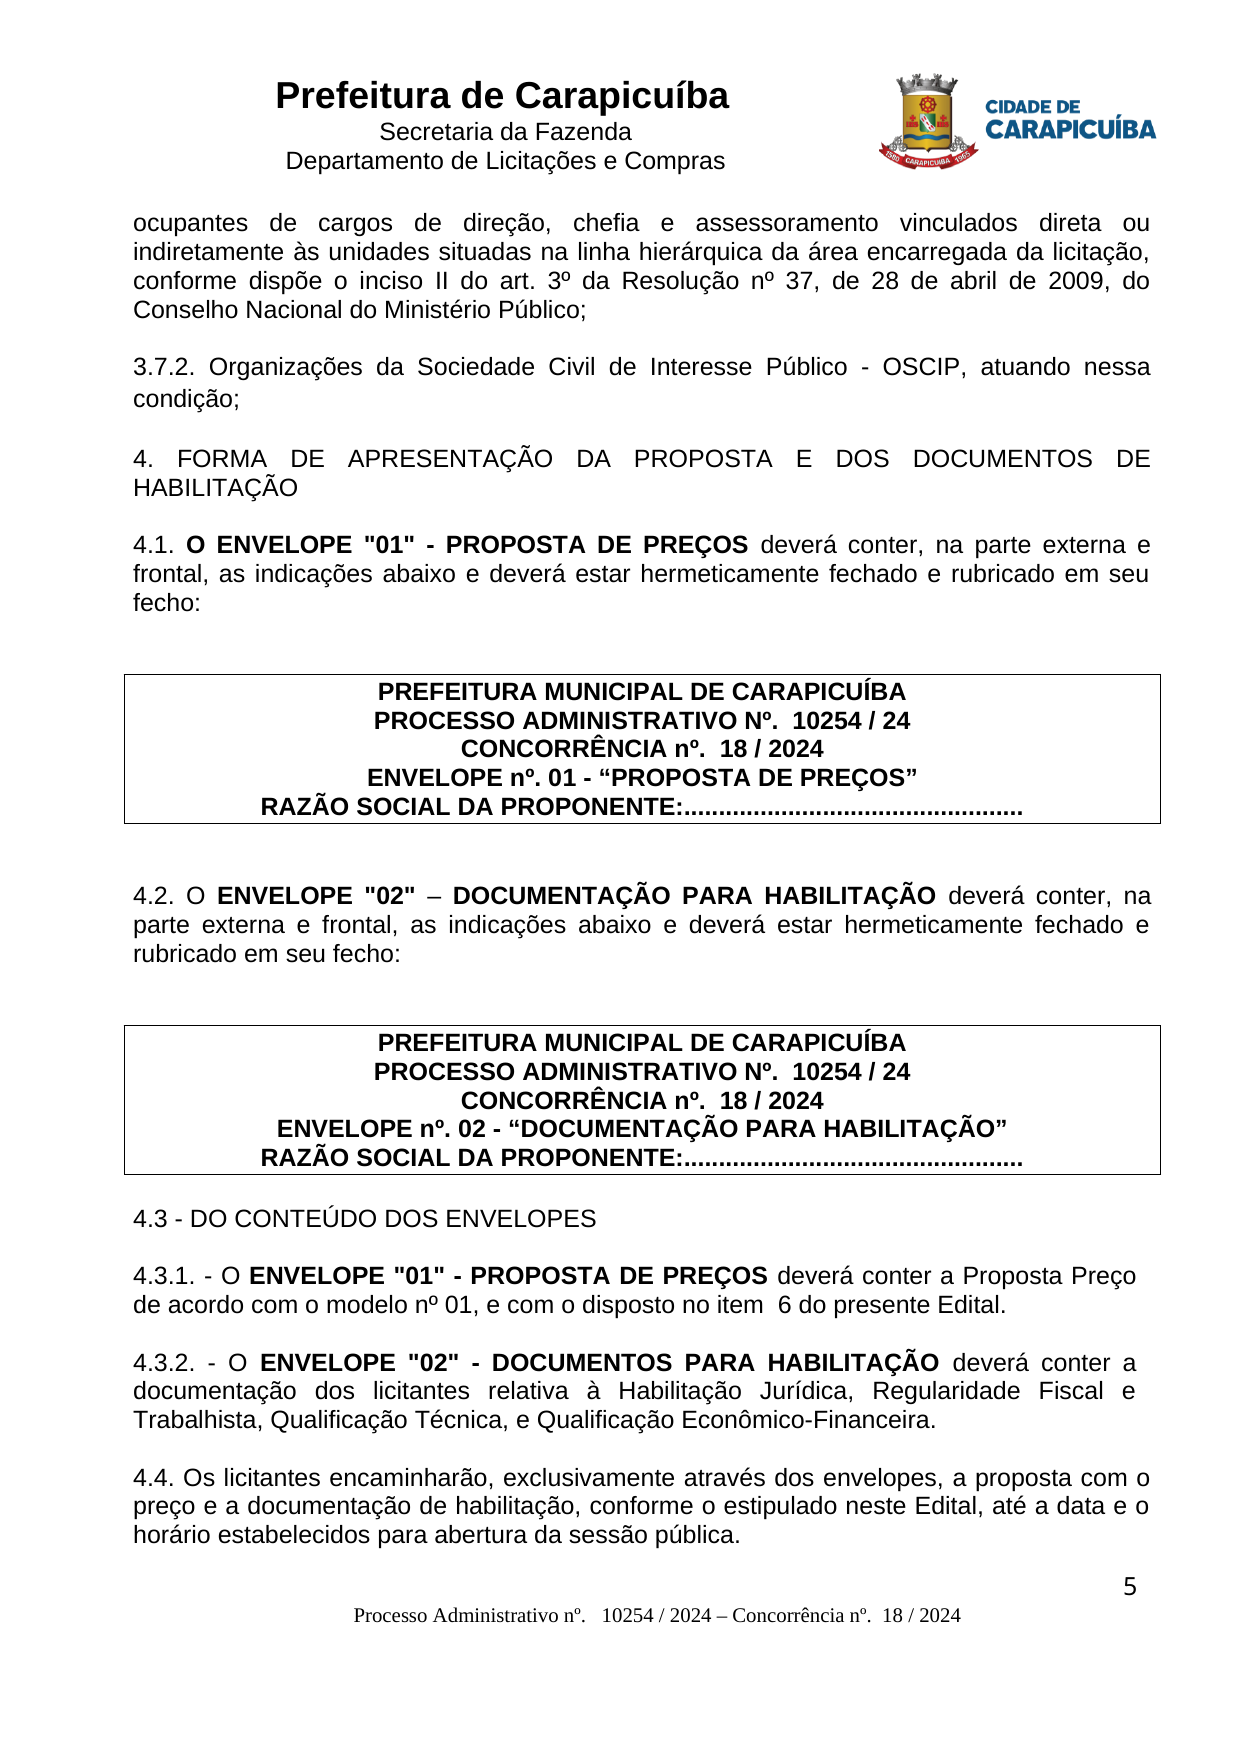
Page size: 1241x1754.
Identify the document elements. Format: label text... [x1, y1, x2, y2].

list PREFEITURA MUNICIPAL DE CARAPICUÍBA [125, 675, 1160, 702]
text CONCORRÊNCIA nº. 18 / 2024 [125, 731, 1160, 760]
text 3.7.2. Organizações da Sociedade Civil de Interesse Público - OSCIP, atuando nessa condição; [133, 352, 1152, 415]
text PROCESSO ADMINISTRATIVO Nº. 10254 / 24 [125, 702, 1160, 731]
text RAZÃO SOCIAL DA PROPONENTE:................................................. [125, 1140, 1160, 1174]
text 4. FORMA DE APRESENTAÇÃO DA PROPOSTA E DOS DOCUMENTOS DE HABILITAÇÃO [133, 444, 1152, 501]
text 4.2. O ENVELOPE "02" – DOCUMENTAÇÃO PARA HABILITAÇÃO deverá conter, na parte externa e frontal, as indicações abaixo e deverá estar hermeticamente fechado e rubricado em seu fecho: [133, 881, 1152, 967]
text 4.4. Os licitantes encaminharão, exclusivamente através dos envelopes, a proposta com o preço e a documentação de habilitação, conforme o estipulado neste Edital, até a data e o horário estabelecidos para abertura da sessão pública. [133, 1462, 1152, 1549]
list ENVELOPE nº. 02 - “DOCUMENTAÇÃO PARA HABILITAÇÃO” [125, 1111, 1160, 1140]
picture [877, 65, 1159, 172]
text 4.3 - DO CONTEÚDO DOS ENVELOPES [133, 1204, 1137, 1232]
text PROCESSO ADMINISTRATIVO Nº. 10254 / 24 [125, 1054, 1160, 1082]
list ENVELOPE nº. 01 - “PROPOSTA DE PREÇOS” [125, 760, 1160, 789]
text CONCORRÊNCIA nº. 18 / 2024 [125, 1082, 1160, 1111]
text 4.3.1. - O ENVELOPE "01" - PROPOSTA DE PREÇOS deverá conter a Proposta Preço de acordo com o modelo nº 01, e com o disposto no item 6 do presente Edital. [133, 1261, 1137, 1319]
list PREFEITURA MUNICIPAL DE CARAPICUÍBA [125, 1026, 1160, 1054]
text 4.3.2. - O ENVELOPE "02" - DOCUMENTOS PARA HABILITAÇÃO deverá conter a documentação dos licitantes relativa à Habilitação Jurídica, Regularidade Fiscal e Trabalhista, Qualificação Técnica, e Qualificação Econômico-Financeira. [133, 1347, 1137, 1434]
text RAZÃO SOCIAL DA PROPONENTE:................................................. [125, 789, 1160, 823]
text 4.1. O ENVELOPE "01" - PROPOSTA DE PREÇOS deverá conter, na parte externa e frontal, as indicações abaixo e deverá estar hermeticamente fechado e rubricado em seu fecho: [133, 530, 1152, 616]
